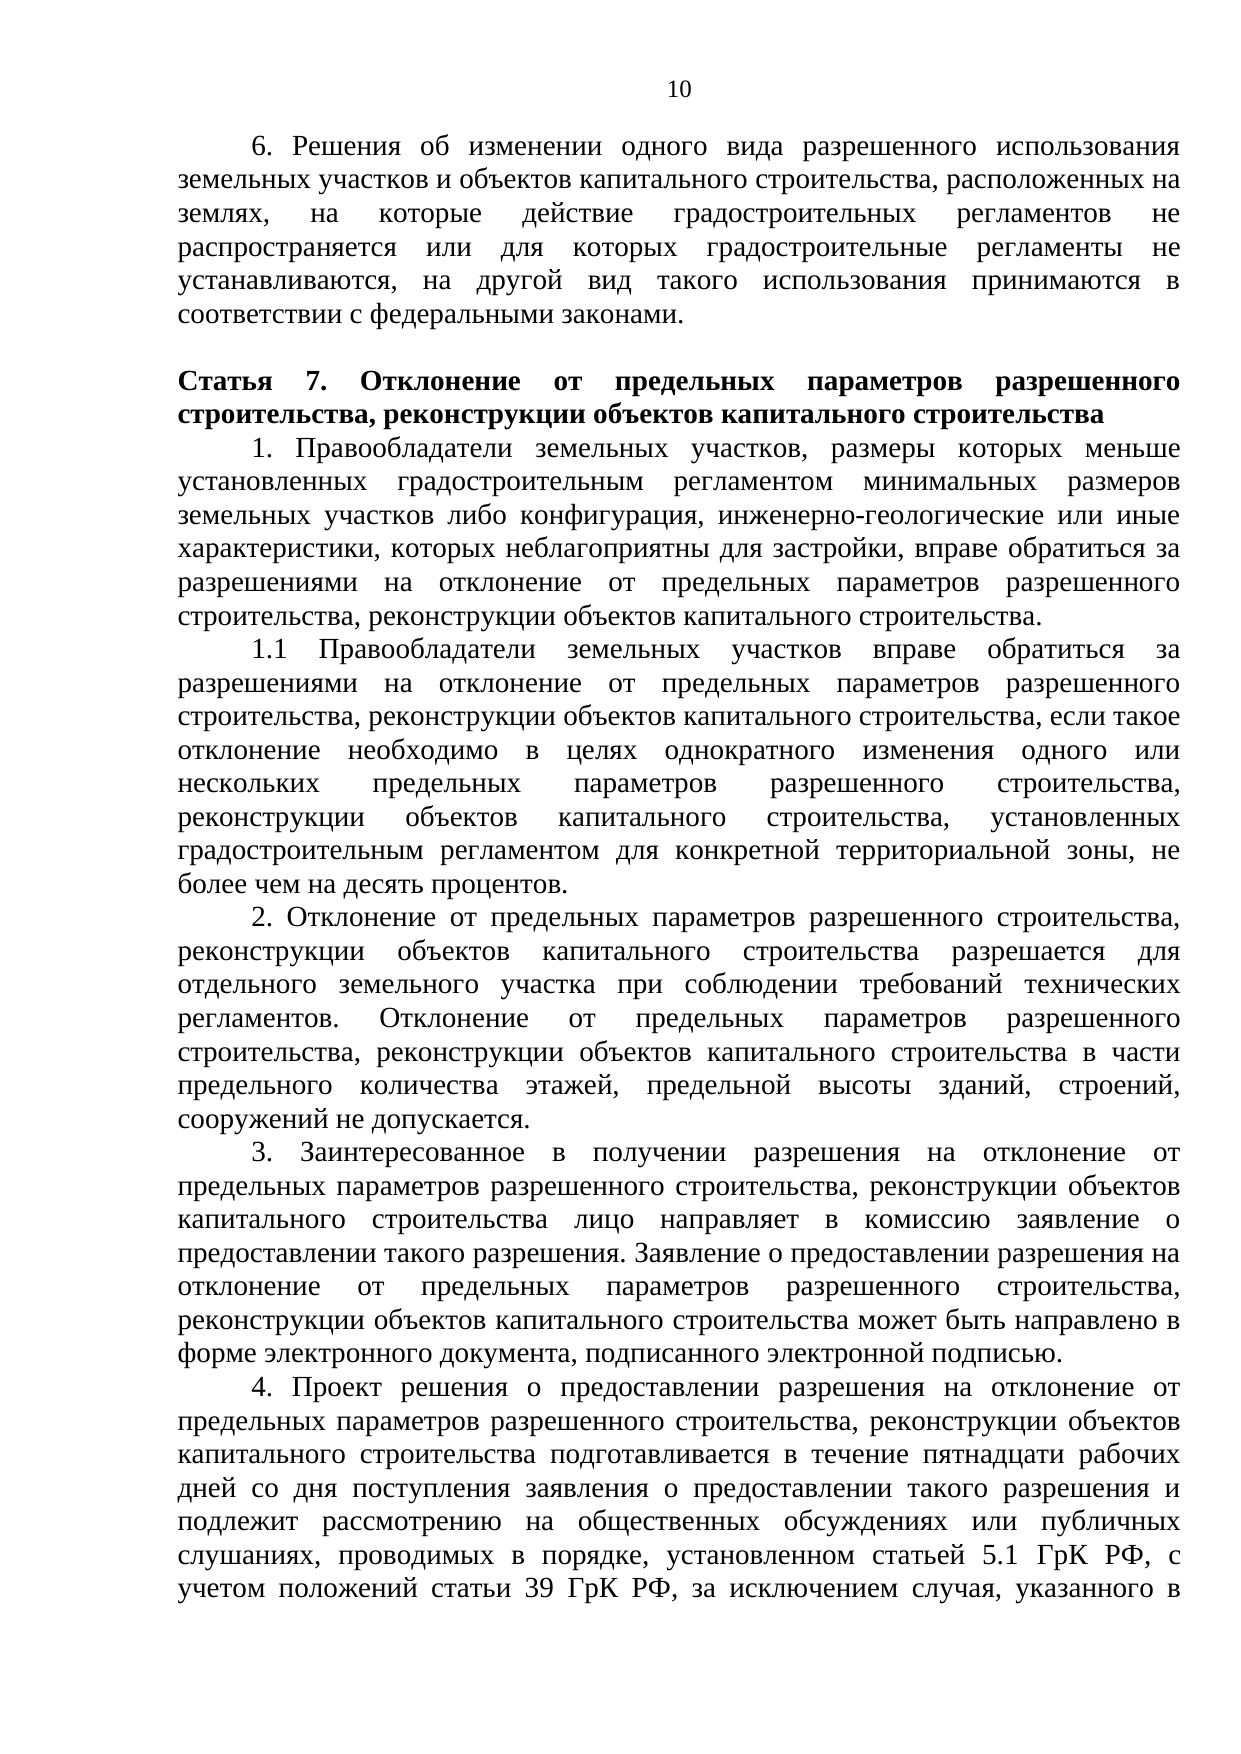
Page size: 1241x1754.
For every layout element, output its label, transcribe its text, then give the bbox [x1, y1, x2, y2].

text 6. Решения об изменении одного вида разрешенного использования земельных участков и объектов капитального строительства, расположенных на землях, на которые действие градостроительных регламентов не распространяется или для которых градостроительные регламенты не устанавливаются, на другой вид такого использования принимаются в соответствии с федеральными законами. [177, 128, 1181, 329]
subtitle Статья 7. Отклонение от предельных параметров разрешенного строительства, реконструкции объектов капитального строительства [177, 363, 1181, 430]
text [177, 1369, 1181, 1604]
text 1. Правообладатели земельных участков, размеры которых меньше установленных градостроительным регламентом минимальных размеров земельных участков либо конфигурация, инженерно-геологические или иные характеристики, которых неблагоприятны для застройки, вправе обратиться за разрешениями на отклонение от предельных параметров разрешенного строительства, реконструкции объектов капитального строительства. [177, 430, 1181, 631]
text 2. Отклонение от предельных параметров разрешенного строительства, реконструкции объектов капитального строительства разрешается для отдельного земельного участка при соблюдении требований технических регламентов. Отклонение от предельных параметров разрешенного строительства, реконструкции объектов капитального строительства в части предельного количества этажей, предельной высоты зданий, строений, сооружений не допускается. [177, 899, 1181, 1134]
text 1.1 Правообладатели земельных участков вправе обратиться за разрешениями на отклонение от предельных параметров разрешенного строительства, реконструкции объектов капитального строительства, если такое отклонение необходимо в целях однократного изменения одного или нескольких предельных параметров разрешенного строительства, реконструкции объектов капитального строительства, установленных градостроительным регламентом для конкретной территориальной зоны, не более чем на десять процентов. [177, 631, 1181, 899]
text 3. Заинтересованное в получении разрешения на отклонение от предельных параметров разрешенного строительства, реконструкции объектов капитального строительства лицо направляет в комиссию заявление о предоставлении такого разрешения. Заявление о предоставлении разрешения на отклонение от предельных параметров разрешенного строительства, реконструкции объектов капитального строительства может быть направлено в форме электронного документа, подписанного электронной подписью. [177, 1134, 1181, 1369]
